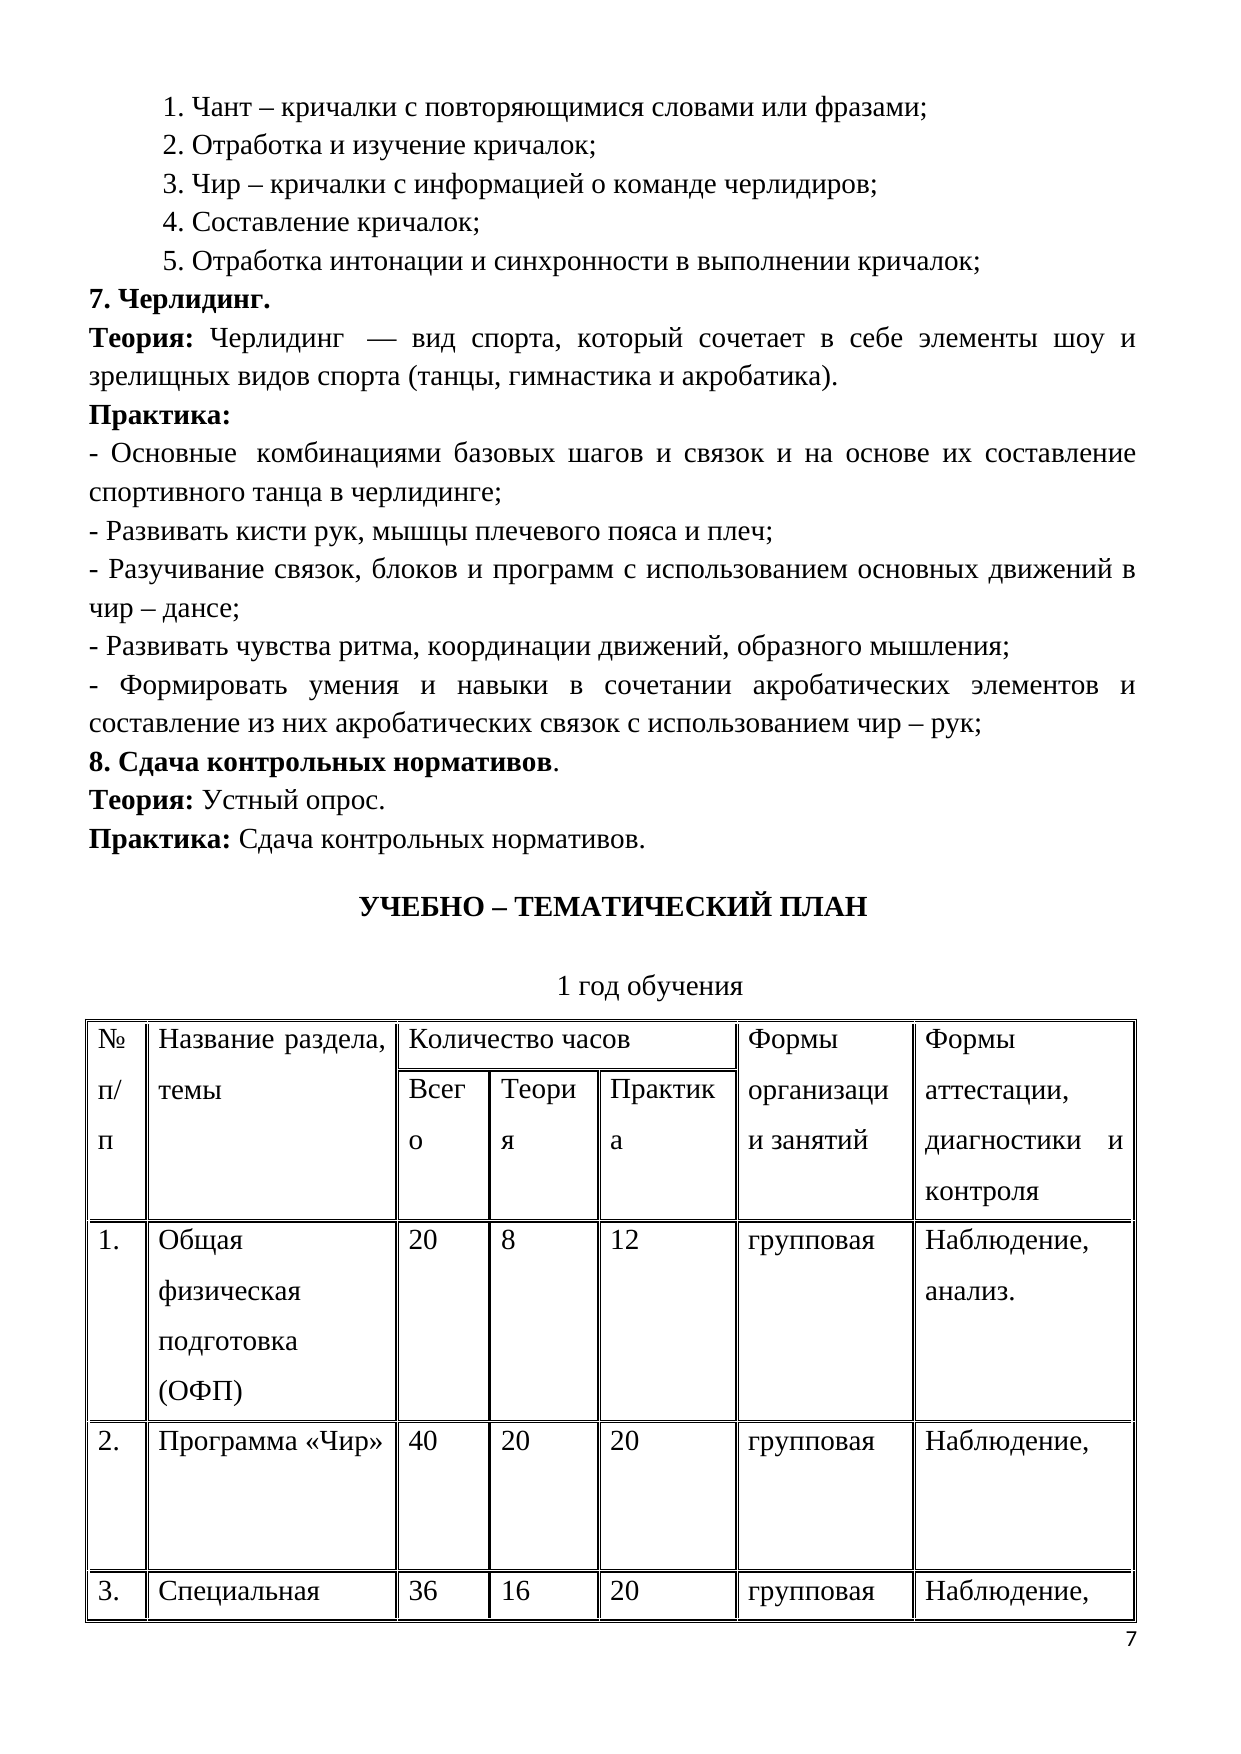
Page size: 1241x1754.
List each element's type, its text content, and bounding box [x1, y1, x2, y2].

table_cell Наблюдение, [916, 1420, 1134, 1569]
table_cell Программа «Чир» [149, 1423, 395, 1569]
table_cell 1. [86, 1219, 147, 1420]
table_cell Наблюдение, анализ. [914, 1219, 1135, 1420]
table_header № п/п [88, 1022, 147, 1219]
table_cell групповая [737, 1572, 914, 1619]
table_cell 16 [490, 1573, 599, 1619]
table_cell 8 [491, 1223, 597, 1420]
table_header Формы организации занятий [737, 1022, 914, 1219]
text 1 год обучения [89, 968, 1137, 1002]
text Теория: Черлидинг — вид спорта, который сочетает в себе элементы шоу и зрелищных видов спорта (танцы, гимнастика и акробатика). [89, 320, 1137, 392]
text 3. Чир – кричалки с информацией о команде черлидиров; [89, 166, 1137, 199]
text Практика: Сдача контрольных нормативов. [89, 821, 1137, 854]
text 2. Отработка и изучение кричалок; [89, 127, 1137, 161]
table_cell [147, 1572, 397, 1619]
table_cell групповая [739, 1223, 912, 1420]
text 5. Отработка интонации и синхронности в выполнении кричалок; [89, 243, 1137, 276]
table_header Формы аттестации, диагностики и контроля [914, 1022, 1133, 1219]
table_cell групповая [739, 1423, 912, 1569]
table_header Название раздела, темы [147, 1022, 397, 1219]
text УЧЕБНО – ТЕМАТИЧЕСКИЙ ПЛАН [89, 889, 1137, 922]
text - Основные комбинациями базовых шагов и связок и на основе их составление спортивного танца в черлидинге; [89, 436, 1137, 508]
text 7. Черлидинг. [89, 281, 1137, 315]
table_cell 3. [86, 1569, 147, 1619]
text - Формировать умения и навыки в сочетании акробатических элементов и составление из них акробатических связок с использованием чир – рук; [89, 667, 1137, 739]
text - Разучивание связок, блоков и программ с использованием основных движений в чир – дансе; [89, 551, 1137, 623]
table_cell Всего [399, 1072, 488, 1219]
table_cell 2. [88, 1420, 146, 1569]
text 1. Чант – кричалки с повторяющимися словами или фразами; [89, 89, 1137, 122]
table_cell Теория [491, 1072, 597, 1219]
table_cell Общая физическая подготовка (ОФП) [149, 1223, 395, 1420]
table_cell 40 [399, 1423, 488, 1569]
table_cell 36 [397, 1572, 489, 1619]
text - Развивать чувства ритма, координации движений, образного мышления; [89, 628, 1137, 662]
table_cell 12 [601, 1223, 735, 1420]
table_cell 20 [491, 1423, 597, 1569]
text 4. Составление кричалок; [89, 204, 1137, 238]
table_header Количество часов [397, 1022, 737, 1068]
table_cell 20 [601, 1423, 735, 1569]
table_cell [914, 1569, 1135, 1619]
text Практика: [89, 397, 1137, 431]
text 8. Сдача контрольных нормативов. [89, 744, 1137, 777]
table_cell Практика [601, 1072, 735, 1219]
table_cell 20 [599, 1572, 737, 1619]
table_cell 20 [399, 1223, 488, 1420]
text Теория: Устный опрос. [89, 782, 1137, 816]
text - Развивать кисти рук, мышцы плечевого пояса и плеч; [89, 513, 1137, 546]
